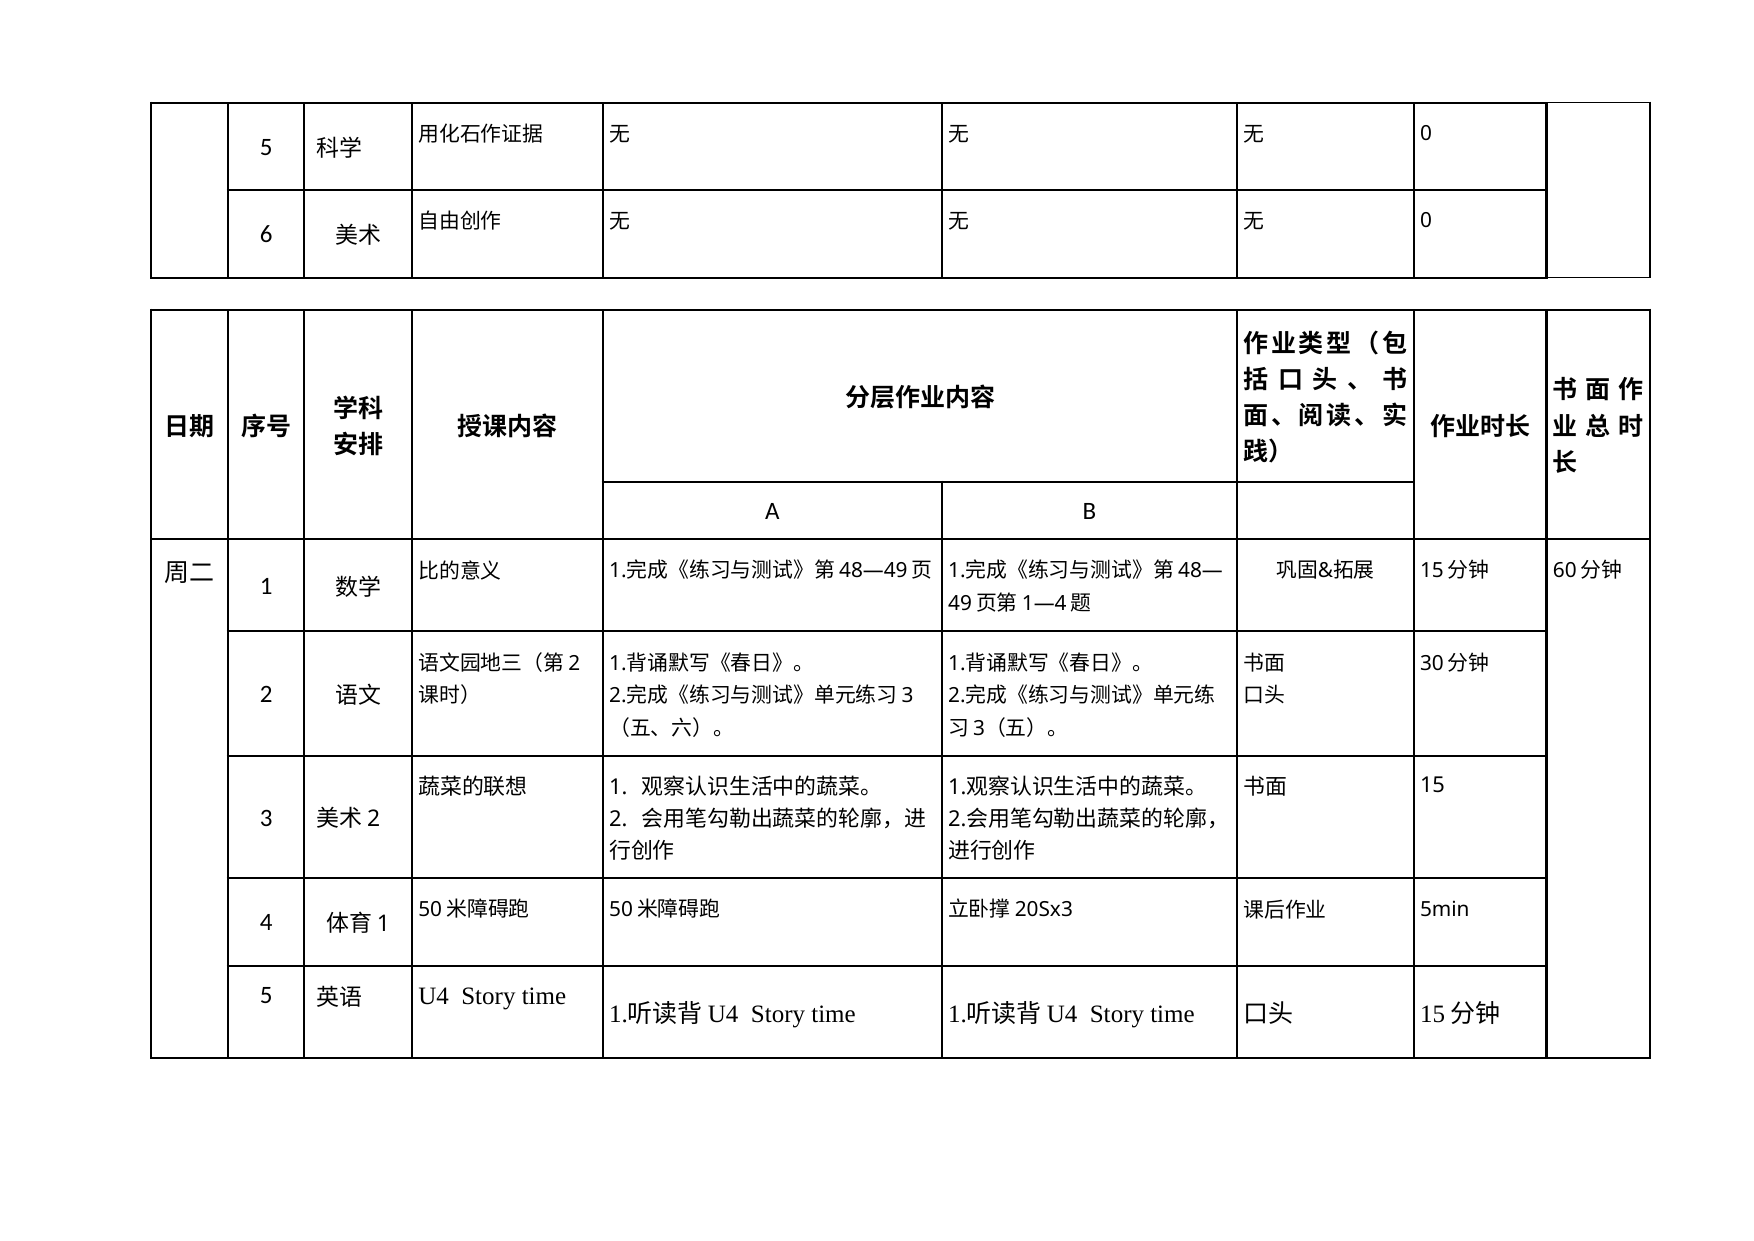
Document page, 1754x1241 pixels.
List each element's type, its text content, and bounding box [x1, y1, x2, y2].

table_header 作业类型（包括口头、书面、阅读、实践） [1238, 311, 1413, 481]
table_cell 15分钟 [1415, 540, 1545, 630]
table_cell 美术 [305, 191, 411, 277]
table_cell 5min [1415, 879, 1545, 964]
table_cell 1.完成《练习与测试》第48—49页第1—4题 [943, 540, 1236, 630]
table_cell 自由创作 [413, 191, 602, 277]
table_cell 书面 [1238, 757, 1413, 877]
table_cell 美术2 [305, 757, 411, 877]
table_cell 无 [1238, 104, 1413, 189]
table_cell 课后作业 [1238, 879, 1413, 964]
table_cell 6 [229, 191, 303, 277]
table_cell 30分钟 [1415, 632, 1545, 755]
table_cell 语文 [305, 632, 411, 755]
table_cell 50米障碍跑 [604, 879, 941, 964]
table_cell 无 [1238, 191, 1413, 277]
table_cell 无 [943, 104, 1236, 189]
table_cell 3 [229, 757, 303, 877]
table_header 分层作业内容 [604, 311, 1236, 481]
table_header 序号 [229, 311, 303, 538]
table_cell 书面 口头 [1238, 632, 1413, 755]
table_cell 蔬菜的联想 [413, 757, 602, 877]
table_cell 60分钟 [1548, 540, 1649, 1057]
table_cell 用化石作证据 [413, 104, 602, 189]
table_cell 周二 [152, 540, 227, 1057]
table_cell 数学 [305, 540, 411, 630]
table_cell 1.背诵默写《春日》。 2.完成《练习与测试》单元练习3（五、六）。 [604, 632, 941, 755]
table_cell 15分钟 [1415, 967, 1545, 1057]
table_header 授课内容 [413, 311, 602, 538]
table_cell 1 [229, 540, 303, 630]
table_cell 巩固&拓展 [1238, 540, 1413, 630]
table_cell B [943, 483, 1236, 538]
table_cell 5 [229, 104, 303, 189]
table_cell 1.完成《练习与测试》第48—49页 [604, 540, 941, 630]
table_cell 立卧撑20Sx3 [943, 879, 1236, 964]
table_cell [1238, 483, 1413, 538]
table_cell A [604, 483, 941, 538]
table_cell 2 [229, 632, 303, 755]
table_cell 口头 [1238, 967, 1413, 1057]
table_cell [943, 967, 1236, 1057]
table_cell 科学 [305, 104, 411, 189]
table_cell 比的意义 [413, 540, 602, 630]
table_cell 1.背诵默写《春日》。 2.完成《练习与测试》单元练习3（五）。 [943, 632, 1236, 755]
table_cell 4 [229, 879, 303, 964]
table_cell 15 [1415, 757, 1545, 877]
table_header 作业时长 [1415, 311, 1545, 538]
table_cell 体育1 [305, 879, 411, 964]
table_cell 0 [1415, 104, 1545, 189]
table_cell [604, 967, 941, 1057]
table_header 日期 [152, 311, 227, 538]
table_header 书面作业总时长 [1548, 311, 1649, 538]
table_header 学科 安排 [305, 311, 411, 538]
table_cell 50米障碍跑 [413, 879, 602, 964]
table_cell 观察认识生活中的蔬菜。 会用笔勾勒出蔬菜的轮廓，进行创作 [604, 757, 941, 877]
table_cell 无 [943, 191, 1236, 277]
table_cell 无 [604, 104, 941, 189]
table_cell 语文园地三（第2课时） [413, 632, 602, 755]
table_cell 1.观察认识生活中的蔬菜。 2.会用笔勾勒出蔬菜的轮廓，进行创作 [943, 757, 1236, 877]
table_cell U4 Story time [413, 967, 602, 1057]
table_cell 无 [604, 191, 941, 277]
table_cell 英语 [305, 967, 411, 1057]
table_cell 0 [1415, 191, 1545, 277]
table_cell 5 [229, 967, 303, 1057]
